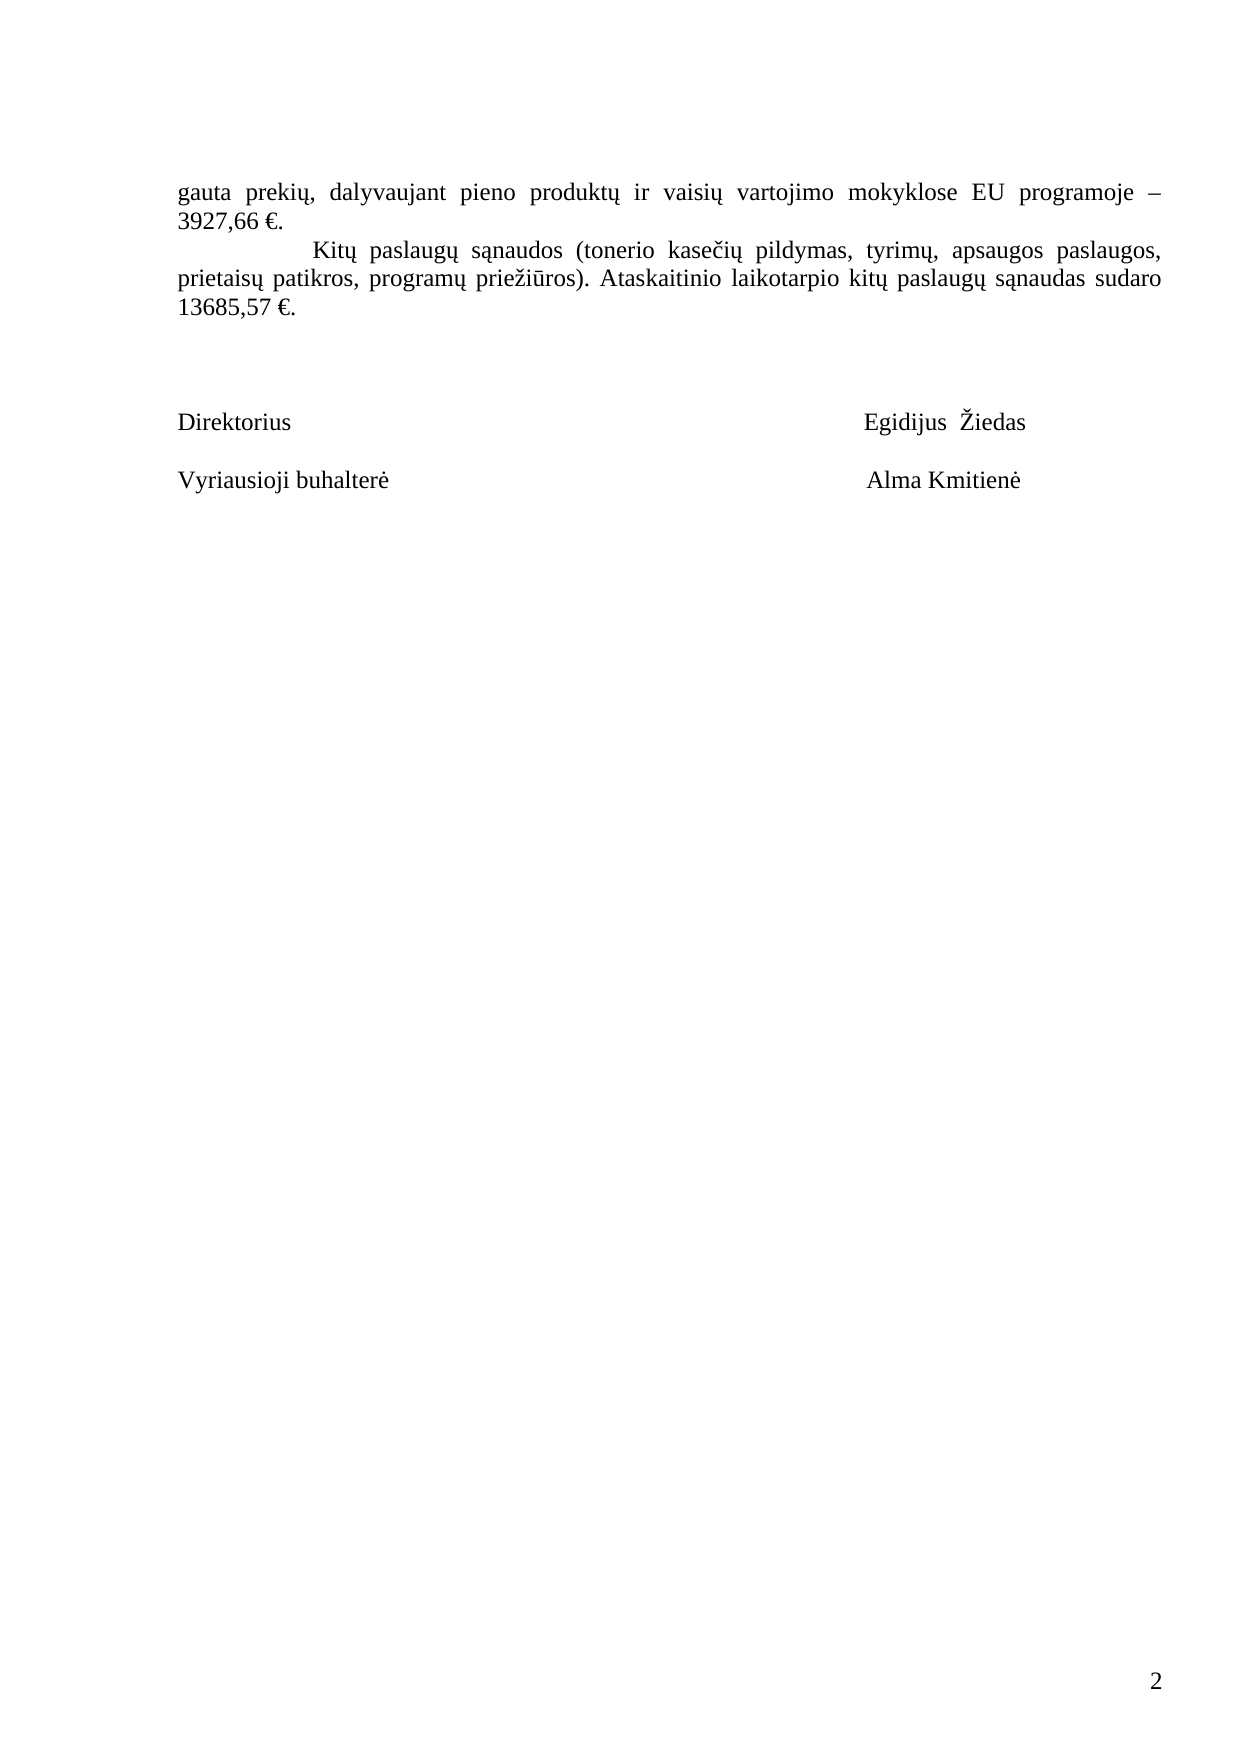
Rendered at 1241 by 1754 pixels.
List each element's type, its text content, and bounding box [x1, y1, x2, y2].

text gauta prekių, dalyvaujant pieno produktų ir vaisių vartojimo mokyklose EU programoje – 3927,66 €. [177, 177, 1162, 235]
text Kitų paslaugų sąnaudos (tonerio kasečių pildymas, tyrimų, apsaugos paslaugos, prietaisų patikros, programų priežiūros). Ataskaitinio laikotarpio kitų paslaugų sąnaudas sudaro 13685,57 €. [177, 235, 1162, 321]
text Direktorius Egidijus Žiedas [177, 407, 1162, 436]
text Vyriausioji buhalterė Alma Kmitienė [177, 465, 1162, 493]
